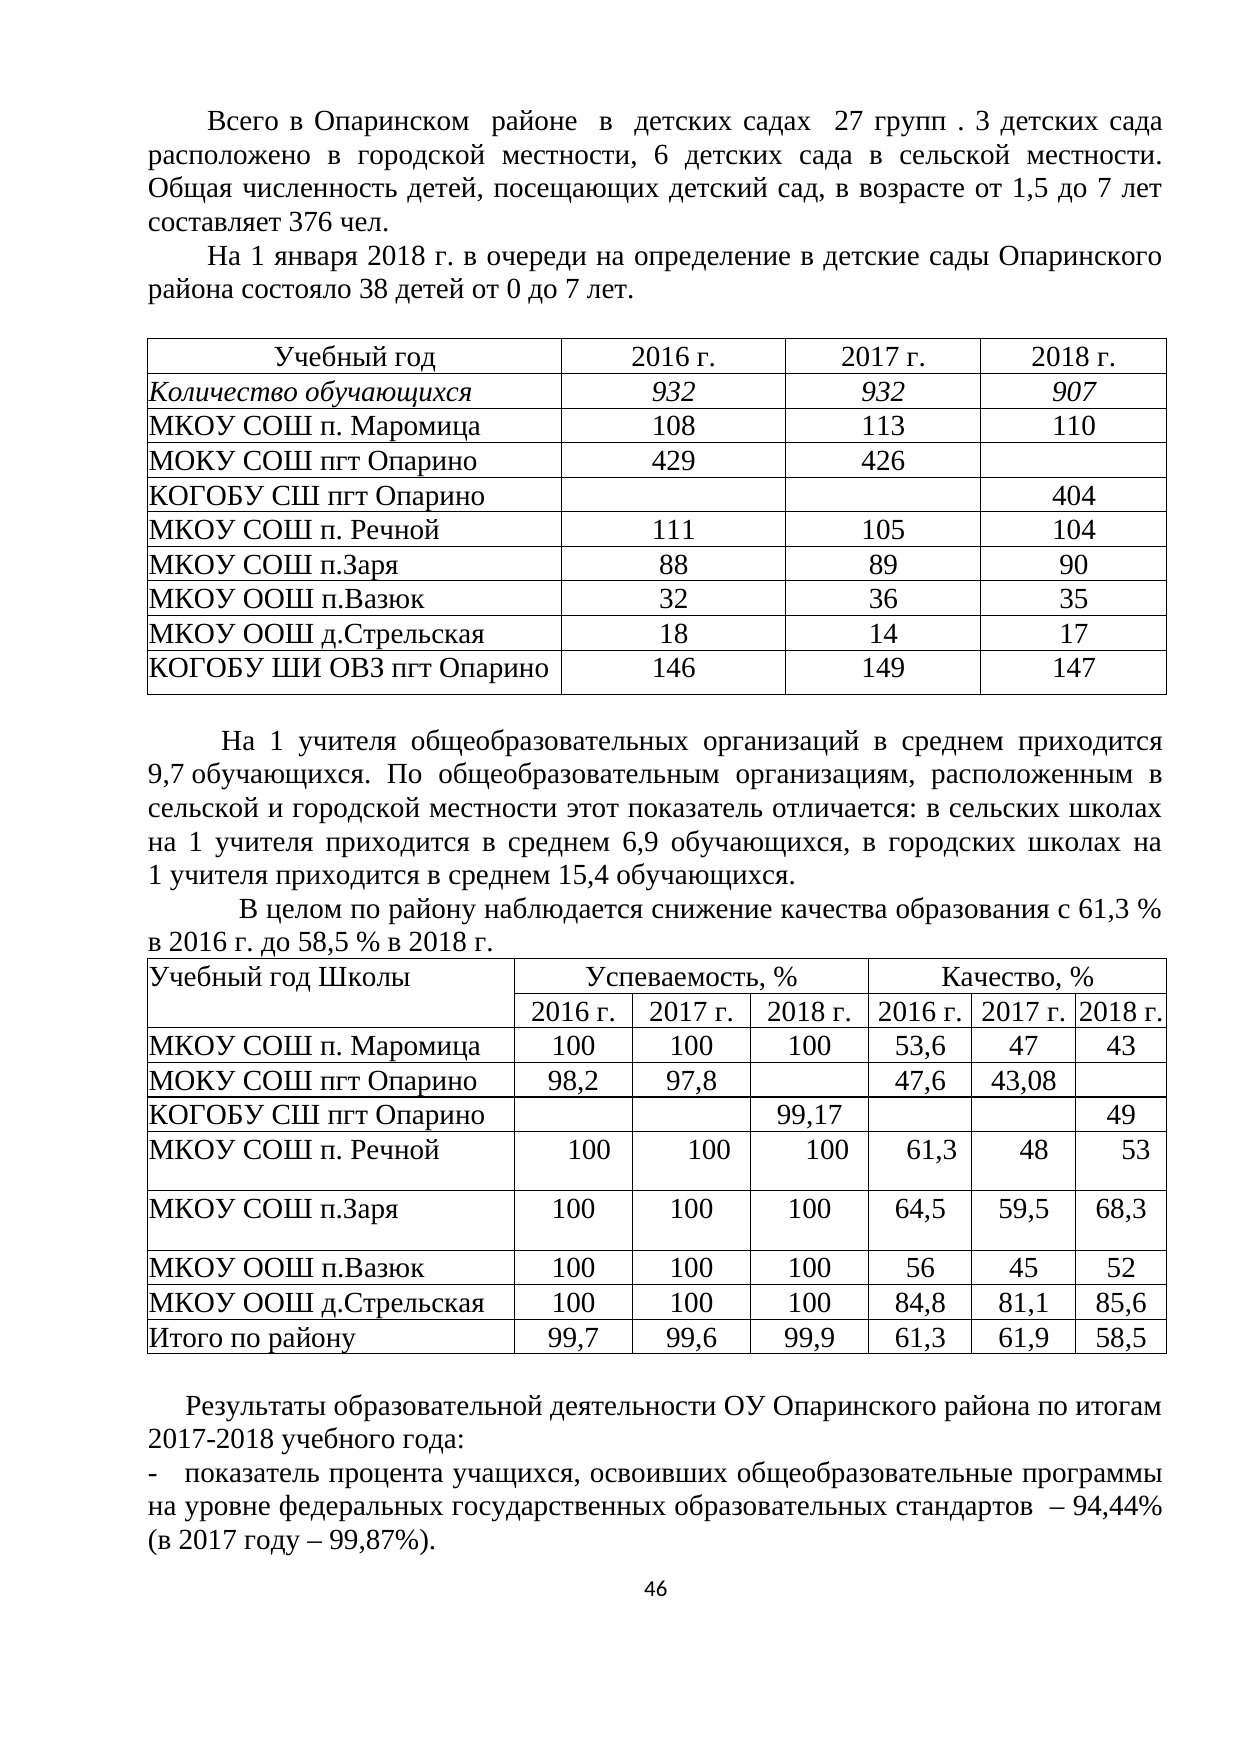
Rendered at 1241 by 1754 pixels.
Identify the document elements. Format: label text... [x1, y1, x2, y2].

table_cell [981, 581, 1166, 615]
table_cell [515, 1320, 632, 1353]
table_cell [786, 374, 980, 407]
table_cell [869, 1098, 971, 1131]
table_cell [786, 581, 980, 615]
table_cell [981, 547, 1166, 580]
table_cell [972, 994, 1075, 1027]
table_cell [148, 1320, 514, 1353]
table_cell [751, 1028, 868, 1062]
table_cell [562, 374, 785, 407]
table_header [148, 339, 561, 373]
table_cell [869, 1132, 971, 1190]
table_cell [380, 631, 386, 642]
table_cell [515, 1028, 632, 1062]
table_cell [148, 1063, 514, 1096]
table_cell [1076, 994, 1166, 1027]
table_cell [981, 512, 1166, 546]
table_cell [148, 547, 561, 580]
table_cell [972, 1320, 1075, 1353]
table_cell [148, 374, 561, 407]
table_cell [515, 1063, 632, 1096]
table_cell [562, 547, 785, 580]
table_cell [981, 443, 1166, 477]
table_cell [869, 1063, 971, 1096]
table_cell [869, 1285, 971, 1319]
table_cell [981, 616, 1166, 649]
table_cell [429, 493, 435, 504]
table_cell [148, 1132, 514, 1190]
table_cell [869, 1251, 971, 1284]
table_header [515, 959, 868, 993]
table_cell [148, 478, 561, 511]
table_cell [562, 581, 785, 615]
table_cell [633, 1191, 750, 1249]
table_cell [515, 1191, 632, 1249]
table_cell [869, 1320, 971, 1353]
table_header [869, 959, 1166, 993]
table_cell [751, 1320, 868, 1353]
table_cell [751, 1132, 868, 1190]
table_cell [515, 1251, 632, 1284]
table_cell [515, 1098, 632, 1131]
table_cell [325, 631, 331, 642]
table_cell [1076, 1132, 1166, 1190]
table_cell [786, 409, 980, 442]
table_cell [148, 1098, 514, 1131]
text На 1 учителя общеобразовательных организаций в среднем приходится 9,7 обучающихся. По общеобразовательным организациям, расположенным в сельской и городской местности этот показатель отличается: в сельских школах на 1 учителя приходится в среднем 6,9 обучающихся, в городских школах на 1 учителя приходится в среднем 15,4 обучающихся. [148, 723, 1163, 891]
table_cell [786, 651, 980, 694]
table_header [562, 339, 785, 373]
text Результаты образовательной деятельности ОУ Опаринского района по итогам 2017-2018 учебного года: [148, 1388, 1163, 1455]
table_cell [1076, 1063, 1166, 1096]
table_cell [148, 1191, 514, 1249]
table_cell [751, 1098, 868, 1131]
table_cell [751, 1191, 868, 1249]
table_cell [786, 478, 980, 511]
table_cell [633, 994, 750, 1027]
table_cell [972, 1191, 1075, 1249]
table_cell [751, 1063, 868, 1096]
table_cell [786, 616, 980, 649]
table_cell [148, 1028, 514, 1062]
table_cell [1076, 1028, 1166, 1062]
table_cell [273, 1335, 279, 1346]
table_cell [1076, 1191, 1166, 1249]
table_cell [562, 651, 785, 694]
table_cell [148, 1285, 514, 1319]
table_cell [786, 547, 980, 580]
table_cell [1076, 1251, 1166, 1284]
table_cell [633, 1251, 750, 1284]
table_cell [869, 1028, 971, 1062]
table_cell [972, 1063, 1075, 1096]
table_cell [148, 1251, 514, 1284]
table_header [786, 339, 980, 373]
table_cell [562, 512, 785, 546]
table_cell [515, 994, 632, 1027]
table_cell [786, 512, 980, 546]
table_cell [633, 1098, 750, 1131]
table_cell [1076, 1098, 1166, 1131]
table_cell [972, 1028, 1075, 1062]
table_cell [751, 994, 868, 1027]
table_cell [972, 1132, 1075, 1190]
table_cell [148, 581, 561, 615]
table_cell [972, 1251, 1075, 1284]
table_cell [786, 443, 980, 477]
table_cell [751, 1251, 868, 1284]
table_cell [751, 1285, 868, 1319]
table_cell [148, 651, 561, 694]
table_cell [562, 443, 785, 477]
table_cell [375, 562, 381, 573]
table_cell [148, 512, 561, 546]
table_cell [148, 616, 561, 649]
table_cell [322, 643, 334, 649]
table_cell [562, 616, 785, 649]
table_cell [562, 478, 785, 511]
text В целом по району наблюдается снижение качества образования с 61,3 % в 2016 г. до 58,5 % в 2018 г. [148, 891, 1163, 958]
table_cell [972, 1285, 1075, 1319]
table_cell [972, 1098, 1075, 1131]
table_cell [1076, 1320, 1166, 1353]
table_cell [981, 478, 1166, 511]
text Всего в Опаринском районе в детских садах 27 групп . 3 детских сада расположено в городской местности, 6 детских сада в сельской местности. Общая численность детей, посещающих детский сад, в возрасте от 1,5 до 7 лет составляет 376 чел. [148, 103, 1163, 238]
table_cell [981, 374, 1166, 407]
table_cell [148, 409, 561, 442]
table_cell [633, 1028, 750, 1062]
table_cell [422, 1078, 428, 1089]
text - показатель процента учащихся, освоивших общеобразовательные программы на уровне федеральных государственных образовательных стандартов – 94,44% (в 2017 году – 99,87%). [148, 1455, 1163, 1556]
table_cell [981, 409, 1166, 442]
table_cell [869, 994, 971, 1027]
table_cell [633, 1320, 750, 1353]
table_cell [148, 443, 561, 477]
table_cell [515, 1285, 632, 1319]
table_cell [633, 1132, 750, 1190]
text На 1 января 2018 г. в очереди на определение в детские сады Опаринского района состояло 38 детей от 0 до 7 лет. [148, 238, 1163, 305]
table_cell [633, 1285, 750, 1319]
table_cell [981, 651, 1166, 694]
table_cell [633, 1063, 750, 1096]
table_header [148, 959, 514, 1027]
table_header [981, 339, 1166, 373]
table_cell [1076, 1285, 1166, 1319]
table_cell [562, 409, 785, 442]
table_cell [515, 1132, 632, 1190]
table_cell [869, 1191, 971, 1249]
